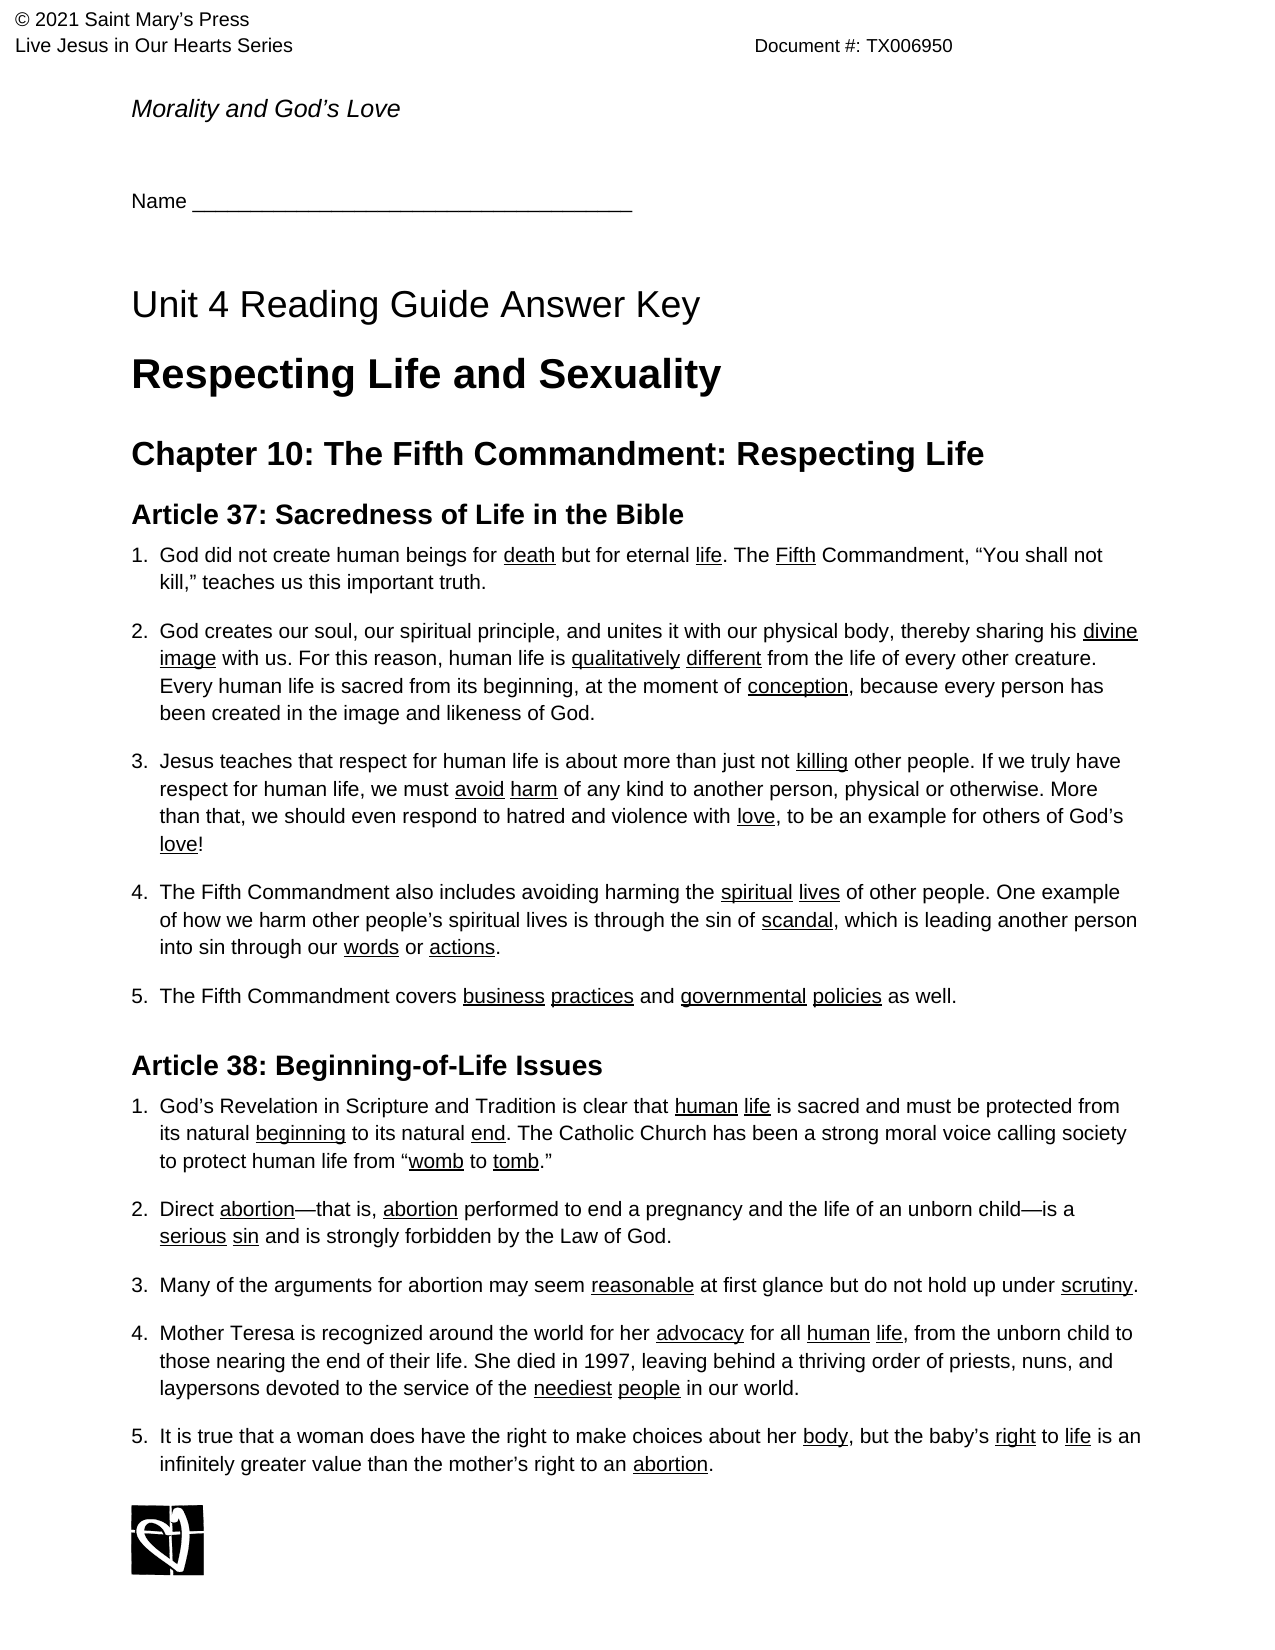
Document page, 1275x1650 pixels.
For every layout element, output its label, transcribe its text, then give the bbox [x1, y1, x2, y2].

list The Fifth Commandment covers business practices and governmental policies as well. [131, 983, 1144, 1007]
text Unit 4 Reading Guide Answer Key [131, 283, 1144, 326]
list The Fifth Commandment also includes avoiding harming the spiritual lives of other people. One example of how we harm other people’s spiritual lives is through the sin of scandal, which is leading another person into sin through our words or actions. [131, 880, 1144, 959]
text Respecting Life and Sexuality [131, 349, 1144, 397]
list Direct abortion—that is, abortion performed to end a pregnancy and the life of an unborn child—is a serious sin and is strongly forbidden by the Law of God. [131, 1197, 1144, 1248]
text Name ______________________________________ [131, 189, 1144, 213]
list Mother Teresa is recognized around the world for her advocacy for all human life, from the unborn child to those nearing the end of their life. She died in 1997, leaving behind a thriving order of priests, nuns, and laypersons devoted to the service of the neediest people in our world. [131, 1321, 1144, 1400]
list God’s Revelation in Scripture and Tradition is clear that human life is sacred and must be protected from its natural beginning to its natural end. The Catholic Church has been a strong moral voice calling society to protect human life from “womb to tomb.” [131, 1093, 1144, 1172]
text Article 38: Beginning-of-Life Issues [131, 1048, 1144, 1081]
list Jesus teaches that respect for human life is about more than just not killing other people. If we truly have respect for human life, we must avoid harm of any kind to another person, physical or otherwise. More than that, we should even respond to hatred and violence with love, to be an example for others of God’s love! [131, 749, 1144, 856]
list It is true that a woman does have the right to make choices about her body, but the baby’s right to life is an infinitely greater value than the mother’s right to an abortion. [131, 1424, 1144, 1476]
list God creates our soul, our spiritual principle, and unites it with our physical body, thereby sharing his divine image with us. For this reason, human life is qualitatively different from the life of every other creature. Every human life is sacred from its beginning, at the moment of conception, because every person has been created in the image and likeness of God. [131, 618, 1144, 725]
text Chapter 10: The Fifth Commandment: Respecting Life [131, 434, 1144, 473]
text Article 37: Sacredness of Life in the Bible [131, 498, 1144, 530]
list God did not create human beings for death but for eternal life. The Fifth Commandment, “You shall not kill,” teaches us this important truth. [131, 543, 1144, 594]
list Many of the arguments for abortion may seem reasonable at first glance but do not hold up under scrutiny. [131, 1273, 1144, 1297]
